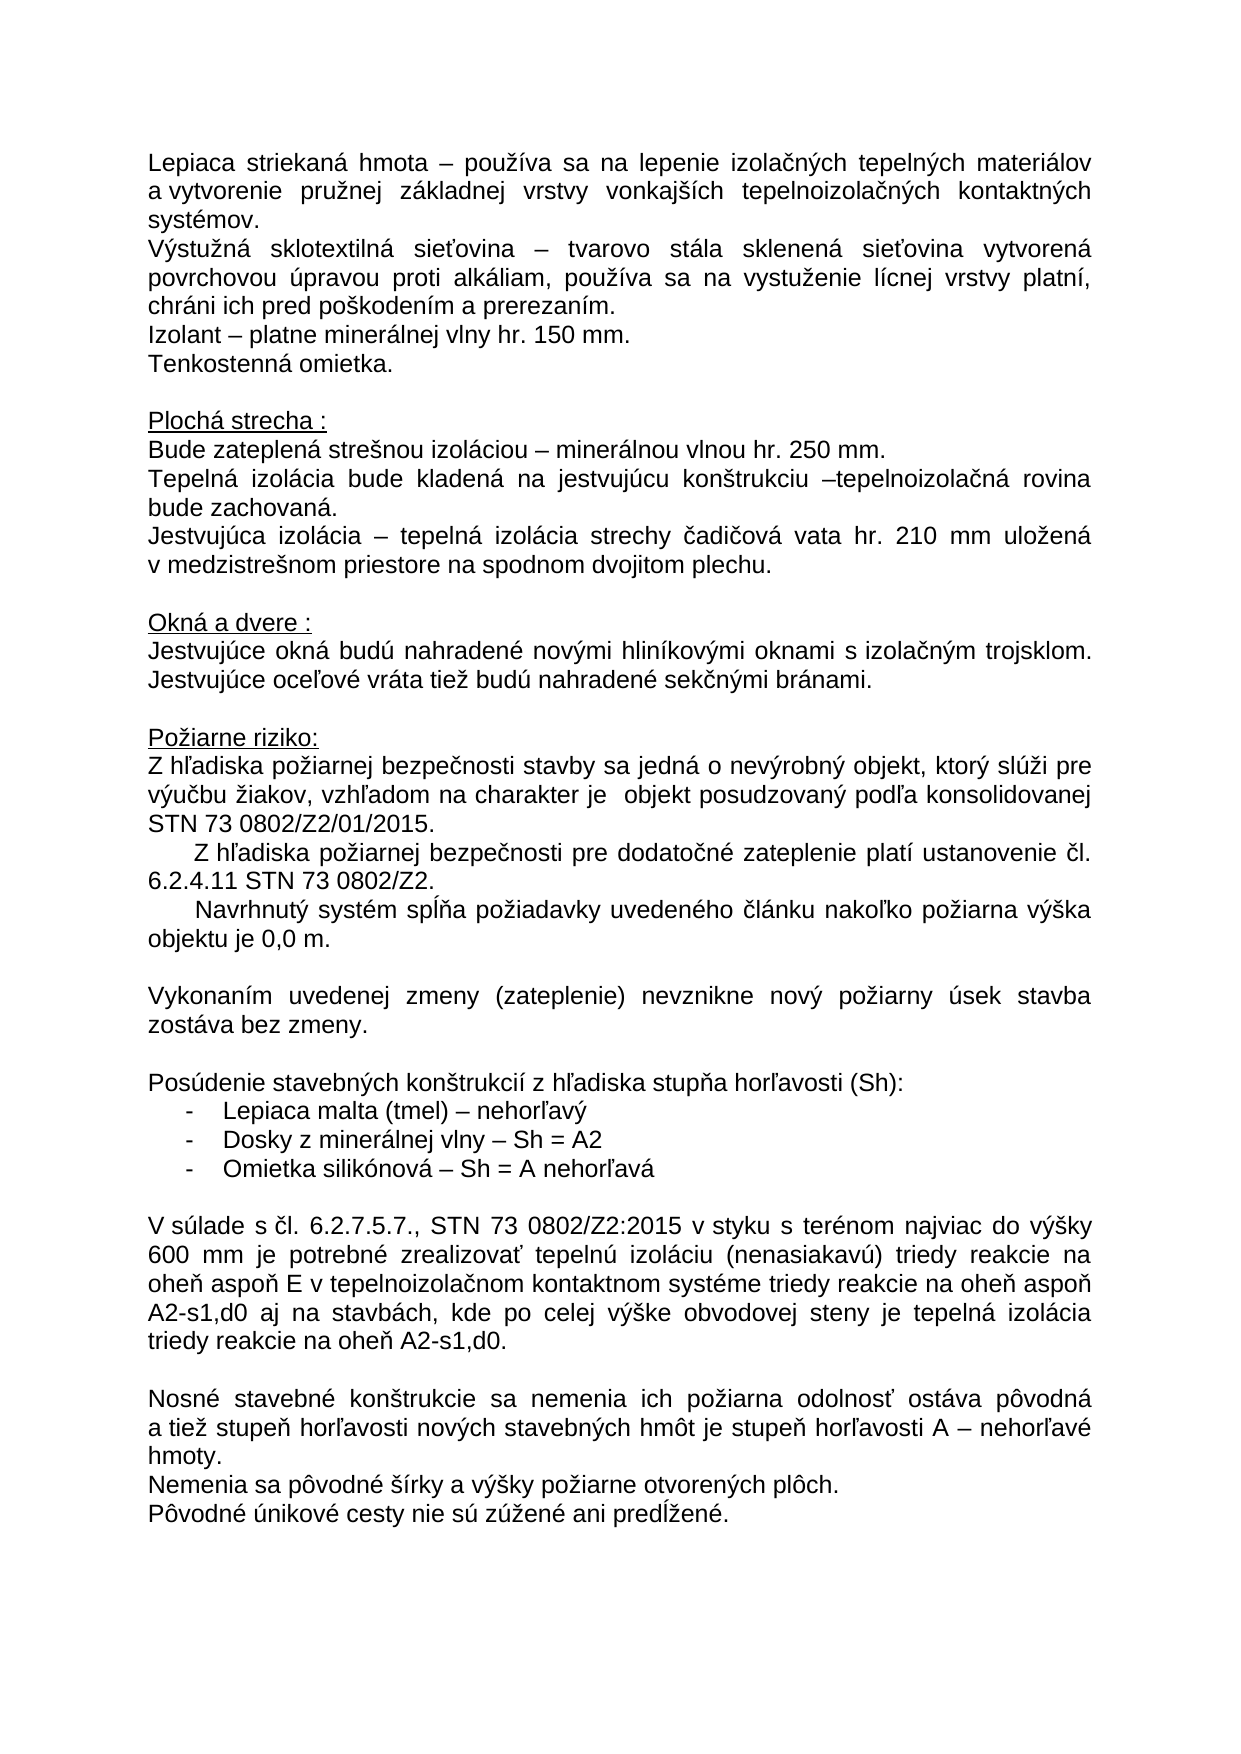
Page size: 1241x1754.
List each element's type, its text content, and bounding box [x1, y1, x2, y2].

text Nosné stavebné konštrukcie sa nemenia ich požiarna odolnosť ostáva pôvodná a tiež stupeň horľavosti nových stavebných hmôt je stupeň horľavosti A – nehorľavé hmoty. [148, 1384, 1093, 1470]
text Bude zateplená strešnou izoláciou – minerálnou vlnou hr. 250 mm. [148, 435, 1093, 464]
text Tenkostenná omietka. [148, 349, 1093, 378]
text Jestvujúca izolácia – tepelná izolácia strechy čadičová vata hr. 210 mm uložená v medzistrešnom priestore na spodnom dvojitom plechu. [148, 521, 1093, 579]
text Z hľadiska požiarnej bezpečnosti stavby sa jedná o nevýrobný objekt, ktorý slúži pre výučbu žiakov, vzhľadom na charakter je objekt posudzovaný podľa konsolidovanej STN 73 0802/Z2/01/2015. [148, 751, 1093, 838]
text Izolant – platne minerálnej vlny hr. 150 mm. [148, 320, 1093, 349]
text Tepelná izolácia bude kladená na jestvujúcu konštrukciu –tepelnoizolačná rovina bude zachovaná. [148, 464, 1093, 521]
text Výstužná sklotextilná sieťovina – tvarovo stála sklenená sieťovina vytvorená povrchovou úpravou proti alkáliam, používa sa na vystuženie lícnej vrstvy platní, chráni ich pred poškodením a prerezaním. [148, 234, 1093, 320]
text Navrhnutý systém spĺňa požiadavky uvedeného článku nakoľko požiarna výška objektu je 0,0 m. [148, 895, 1093, 953]
list Omietka silikónová – Sh = A nehorľavá [185, 1154, 1093, 1183]
text Z hľadiska požiarnej bezpečnosti pre dodatočné zateplenie platí ustanovenie čl. 6.2.4.11 STN 73 0802/Z2. [148, 838, 1093, 895]
text Pôvodné únikové cesty nie sú zúžené ani predĺžené. [148, 1499, 1093, 1528]
text V súlade s čl. 6.2.7.5.7., STN 73 0802/Z2:2015 v styku s terénom najviac do výšky 600 mm je potrebné zrealizovať tepelnú izoláciu (nenasiakavú) triedy reakcie na oheň aspoň E v tepelnoizolačnom kontaktnom systéme triedy reakcie na oheň aspoň A2-s1,d0 aj na stavbách, kde po celej výške obvodovej steny je tepelná izolácia triedy reakcie na oheň A2-s1,d0. [148, 1211, 1093, 1355]
text Okná a dvere : [148, 608, 1093, 636]
list Dosky z minerálnej vlny – Sh = A2 [185, 1125, 1093, 1154]
text Požiarne riziko: [148, 723, 1093, 751]
text Plochá strecha : [148, 406, 1093, 435]
text Posúdenie stavebných konštrukcií z hľadiska stupňa horľavosti (Sh): [148, 1068, 1093, 1096]
list Lepiaca malta (tmel) – nehorľavý [185, 1096, 1093, 1125]
text Nemenia sa pôvodné šírky a výšky požiarne otvorených plôch. [148, 1470, 1093, 1499]
text Vykonaním uvedenej zmeny (zateplenie) nevznikne nový požiarny úsek stavba zostáva bez zmeny. [148, 981, 1093, 1039]
text Jestvujúce okná budú nahradené novými hliníkovými oknami s izolačným trojsklom. Jestvujúce oceľové vráta tiež budú nahradené sekčnými bránami. [148, 636, 1093, 694]
text Lepiaca striekaná hmota – používa sa na lepenie izolačných tepelných materiálov a vytvorenie pružnej základnej vrstvy vonkajších tepelnoizolačných kontaktných systémov. [148, 148, 1093, 234]
